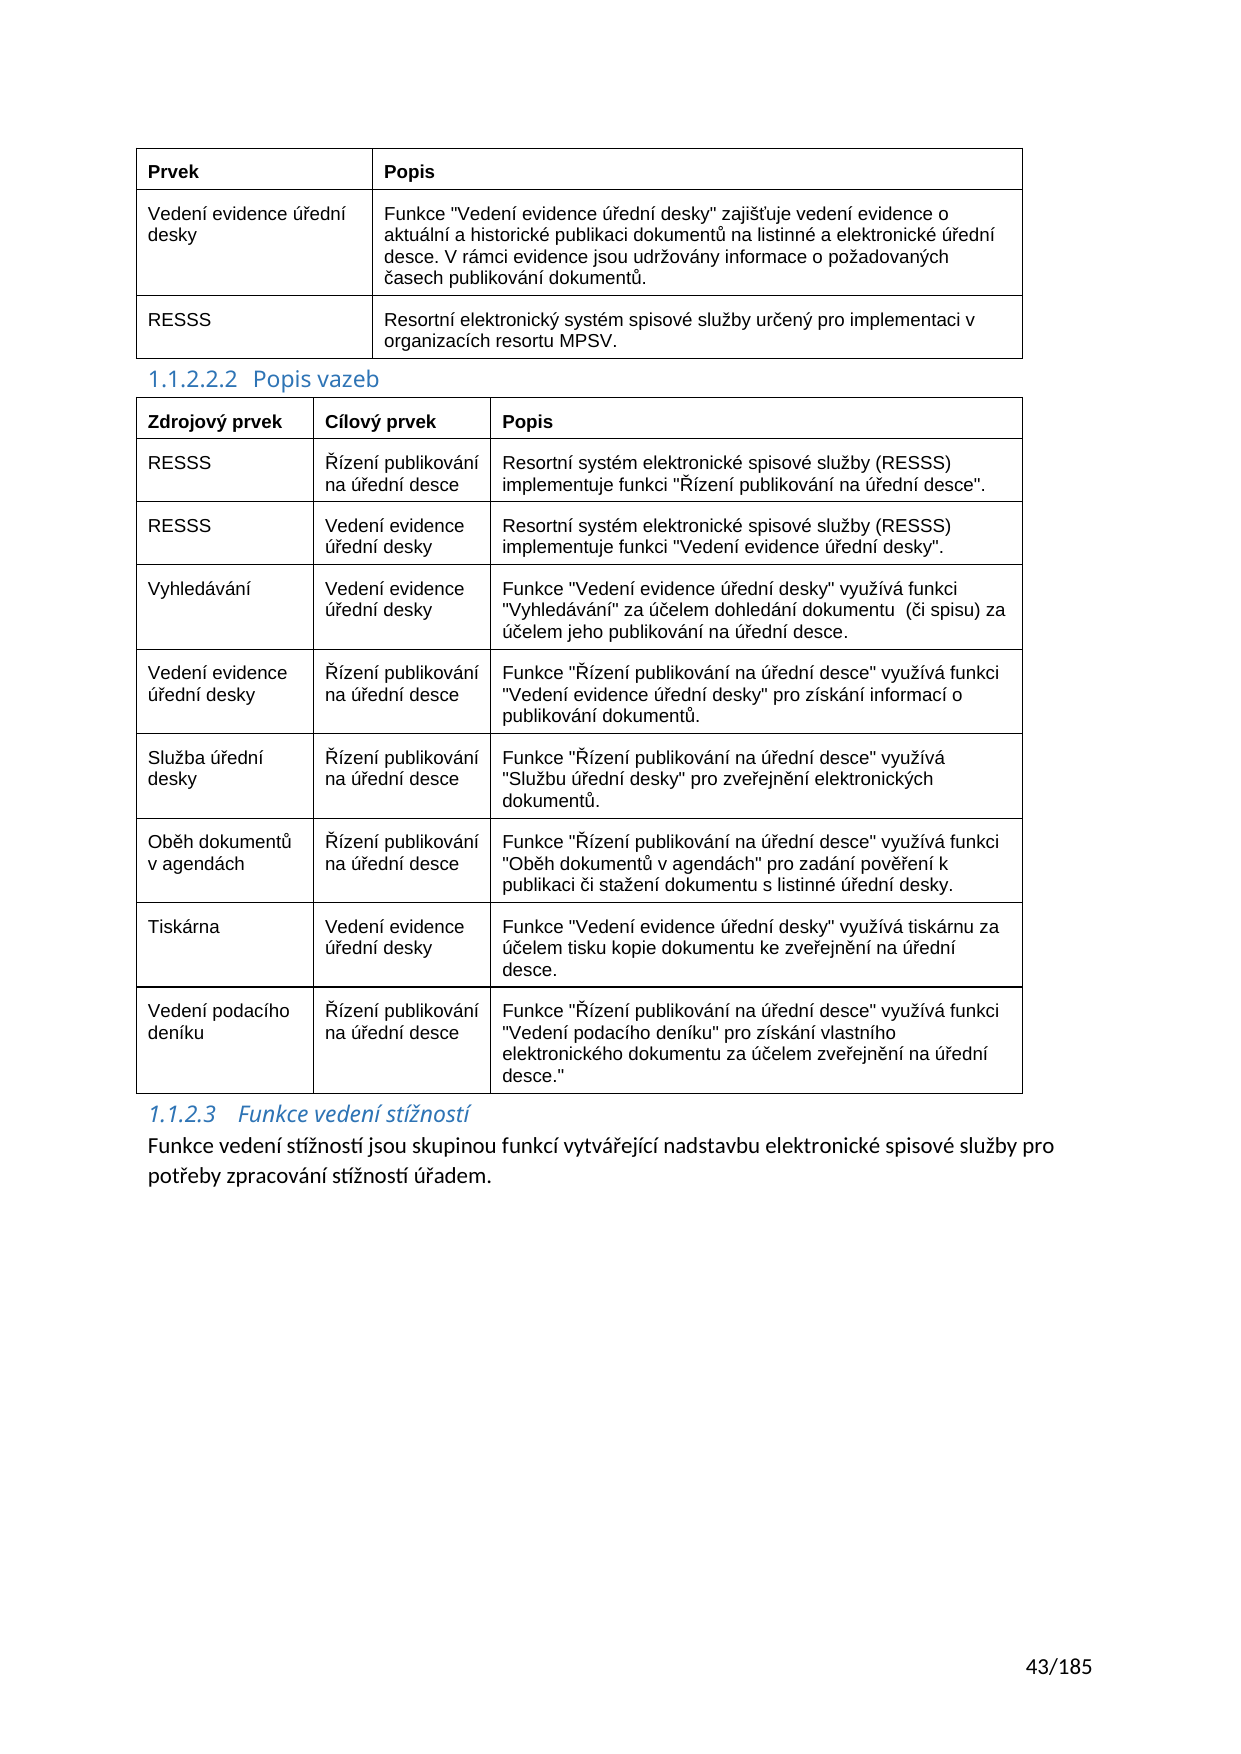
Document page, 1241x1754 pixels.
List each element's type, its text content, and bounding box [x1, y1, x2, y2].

table_cell Funkce "Řízení publikování na úřední desce" využívá funkci "Vedení podacího deníku" pro získání vlastního elektronického dokumentu za účelem zveřejnění na úřední desce." [491, 988, 1022, 1092]
table_cell Řízení publikování na úřední desce [314, 650, 490, 733]
table_cell Vedení evidence úřední desky [137, 650, 313, 733]
table_cell Resortní elektronický systém spisové služby určený pro implementaci v organizacích resortu MPSV. [373, 296, 1022, 358]
table_cell Funkce "Řízení publikování na úřední desce" využívá "Službu úřední desky" pro zveřejnění elektronických dokumentů. [491, 734, 1022, 817]
table_cell RESSS [137, 502, 313, 564]
table_cell Řízení publikování na úřední desce [314, 734, 490, 817]
table_cell Vedení evidence úřední desky [314, 502, 490, 564]
table_cell Funkce "Řízení publikování na úřední desce" využívá funkci "Vedení evidence úřední desky" pro získání informací o publikování dokumentů. [491, 650, 1022, 733]
subtitle Funkce vedení stížností [148, 1098, 1093, 1129]
table_header Cílový prvek [314, 398, 490, 438]
table_header Zdrojový prvek [137, 398, 313, 438]
table_cell Tiskárna [137, 903, 313, 986]
table_cell RESSS [137, 439, 313, 501]
table_cell Řízení publikování na úřední desce [314, 439, 490, 501]
table_cell Vedení evidence úřední desky [314, 565, 490, 648]
table_header Popis [373, 149, 1022, 189]
subtitle Popis vazeb [148, 363, 1093, 394]
table_cell Funkce "Vedení evidence úřední desky" zajišťuje vedení evidence o aktuální a historické publikaci dokumentů na listinné a elektronické úřední desce. V rámci evidence jsou udržovány informace o požadovaných časech publikování dokumentů. [373, 190, 1022, 295]
table_header Popis [491, 398, 1022, 438]
text Funkce vedení stížností jsou skupinou funkcí vytvářející nadstavbu elektronické spisové služby pro potřeby zpracování stížností úřadem. [148, 1131, 1093, 1190]
table_cell Vedení evidence úřední desky [137, 190, 372, 295]
table_cell RESSS [137, 296, 372, 358]
table_cell Vyhledávání [137, 565, 313, 648]
table_cell Resortní systém elektronické spisové služby (RESSS) implementuje funkci "Vedení evidence úřední desky". [491, 502, 1022, 564]
table_cell Oběh dokumentů v agendách [137, 819, 313, 902]
table_cell Vedení podacího deníku [137, 988, 313, 1092]
table_cell Funkce "Řízení publikování na úřední desce" využívá funkci "Oběh dokumentů v agendách" pro zadání pověření k publikaci či stažení dokumentu s listinné úřední desky. [491, 819, 1022, 902]
table_cell Funkce "Vedení evidence úřední desky" využívá funkci "Vyhledávání" za účelem dohledání dokumentu (či spisu) za účelem jeho publikování na úřední desce. [491, 565, 1022, 648]
table_header Prvek [137, 149, 372, 189]
table_cell Funkce "Vedení evidence úřední desky" využívá tiskárnu za účelem tisku kopie dokumentu ke zveřejnění na úřední desce. [491, 903, 1022, 986]
table_cell Řízení publikování na úřední desce [314, 988, 490, 1092]
table_cell Resortní systém elektronické spisové služby (RESSS) implementuje funkci "Řízení publikování na úřední desce". [491, 439, 1022, 501]
table_cell Služba úřední desky [137, 734, 313, 817]
table_cell Řízení publikování na úřední desce [314, 819, 490, 902]
table_cell Vedení evidence úřední desky [314, 903, 490, 986]
